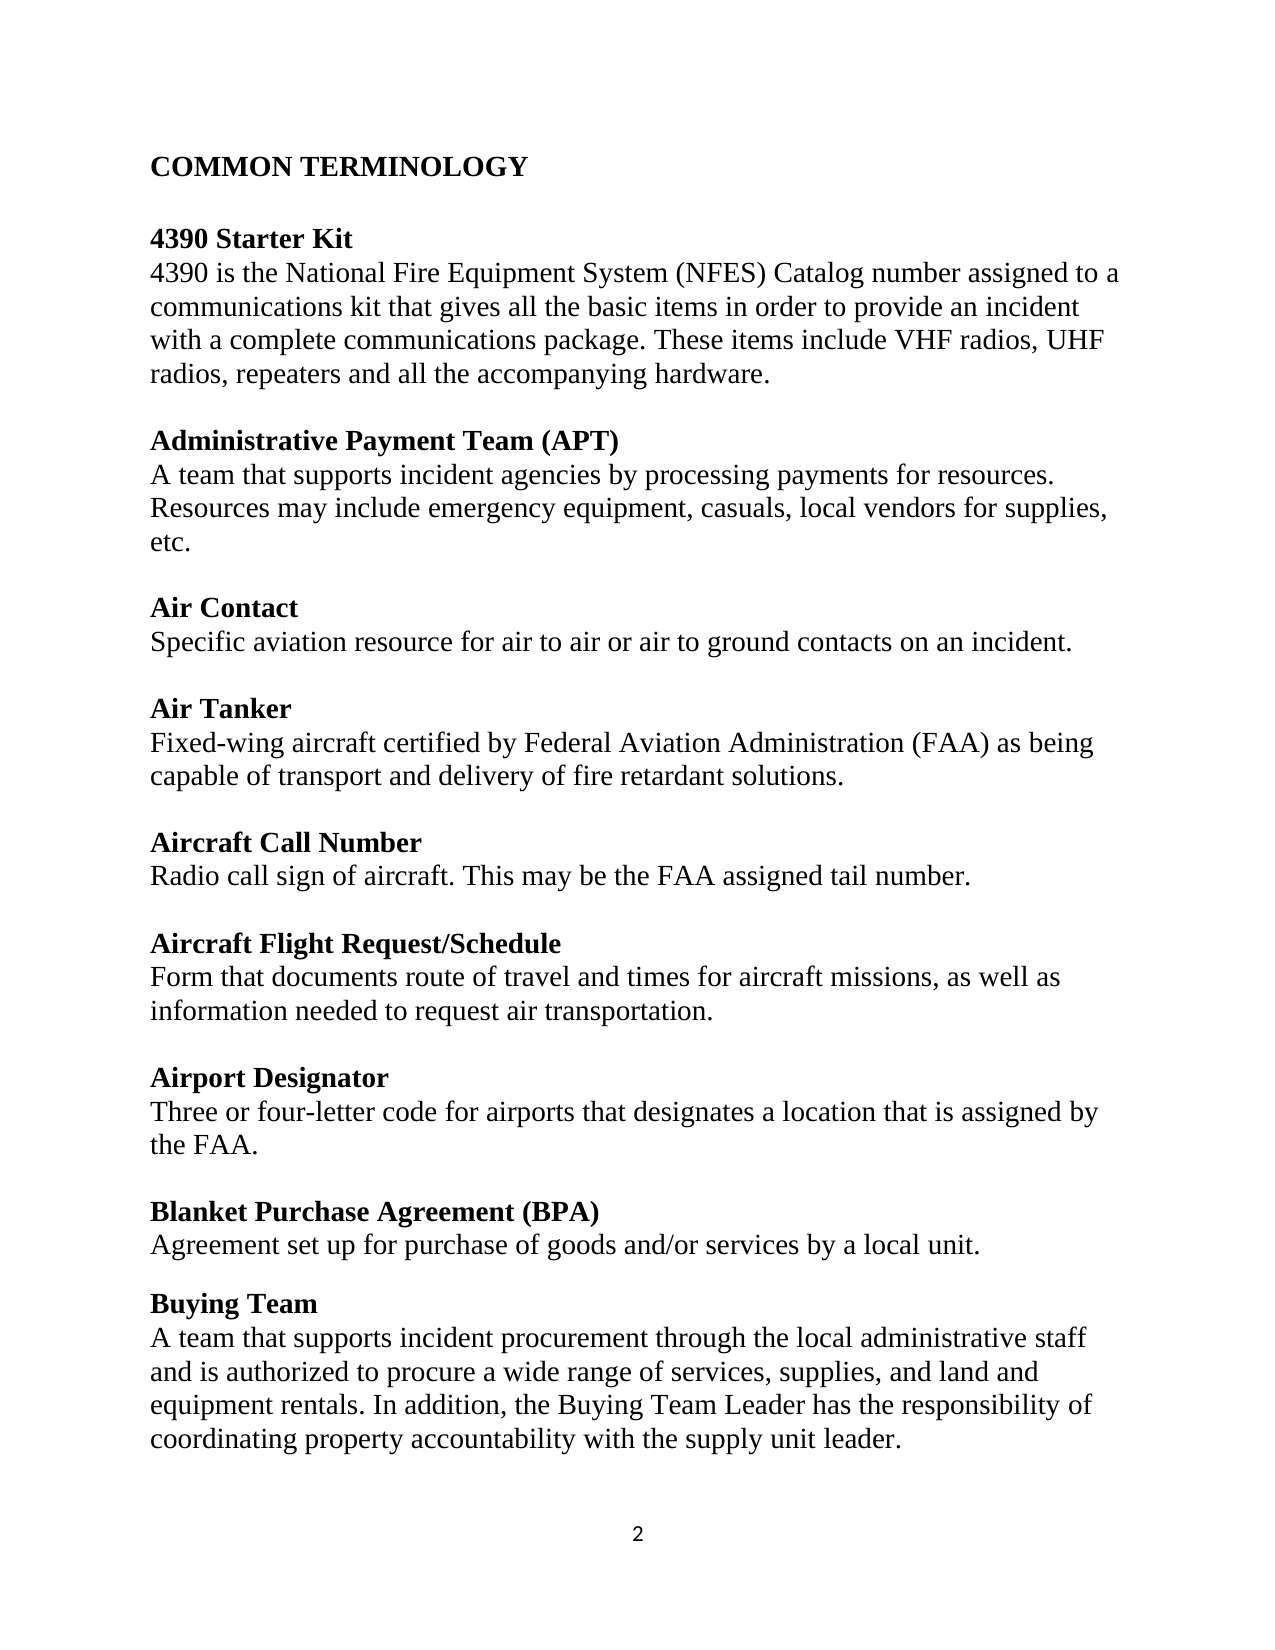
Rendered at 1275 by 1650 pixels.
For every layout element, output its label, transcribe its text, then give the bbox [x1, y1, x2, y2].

text Radio call sign of aircraft. This may be the FAA assigned tail number. [150, 859, 1122, 892]
text A team that supports incident procurement through the local administrative staff and is authorized to procure a wide range of services, supplies, and land and equipment rentals. In addition, the Buying Team Leader has the responsibility of coordinating property accountability with the supply unit leader. [150, 1321, 1122, 1455]
text A team that supports incident agencies by processing payments for resources. Resources may include emergency equipment, casuals, local vendors for supplies, etc. [150, 457, 1122, 557]
text 4390 is the National Fire Equipment System (NFES) Catalog number assigned to a communications kit that gives all the basic items in order to provide an incident with a complete communications package. These items include VHF radios, UHF radios, repeaters and all the accompanying hardware. [150, 255, 1122, 389]
text Agreement set up for purchase of goods and/or services by a local unit. [150, 1228, 1122, 1261]
text Airport Designator [150, 1061, 1122, 1094]
subtitle COMMON TERMINOLOGY [150, 149, 1122, 183]
text Aircraft Call Number [150, 826, 1122, 859]
text Aircraft Flight Request/Schedule [150, 927, 1122, 960]
text Specific aviation resource for air to air or air to ground contacts on an incident. [150, 624, 1122, 658]
text Administrative Payment Team (APT) [150, 423, 1122, 457]
text Fixed-wing aircraft certified by Federal Aviation Administration (FAA) as being capable of transport and delivery of fire retardant solutions. [150, 725, 1122, 792]
text Form that documents route of travel and times for aircraft missions, as well as information needed to request air transportation. [150, 960, 1122, 1027]
text Blanket Purchase Agreement (BPA) [150, 1194, 1122, 1228]
text Three or four-letter code for airports that designates a location that is assigned by the FAA. [150, 1094, 1122, 1161]
text Buying Team [150, 1287, 1122, 1321]
text Air Contact [150, 591, 1122, 624]
text Air Tanker [150, 692, 1122, 725]
text 4390 Starter Kit [150, 222, 1122, 255]
